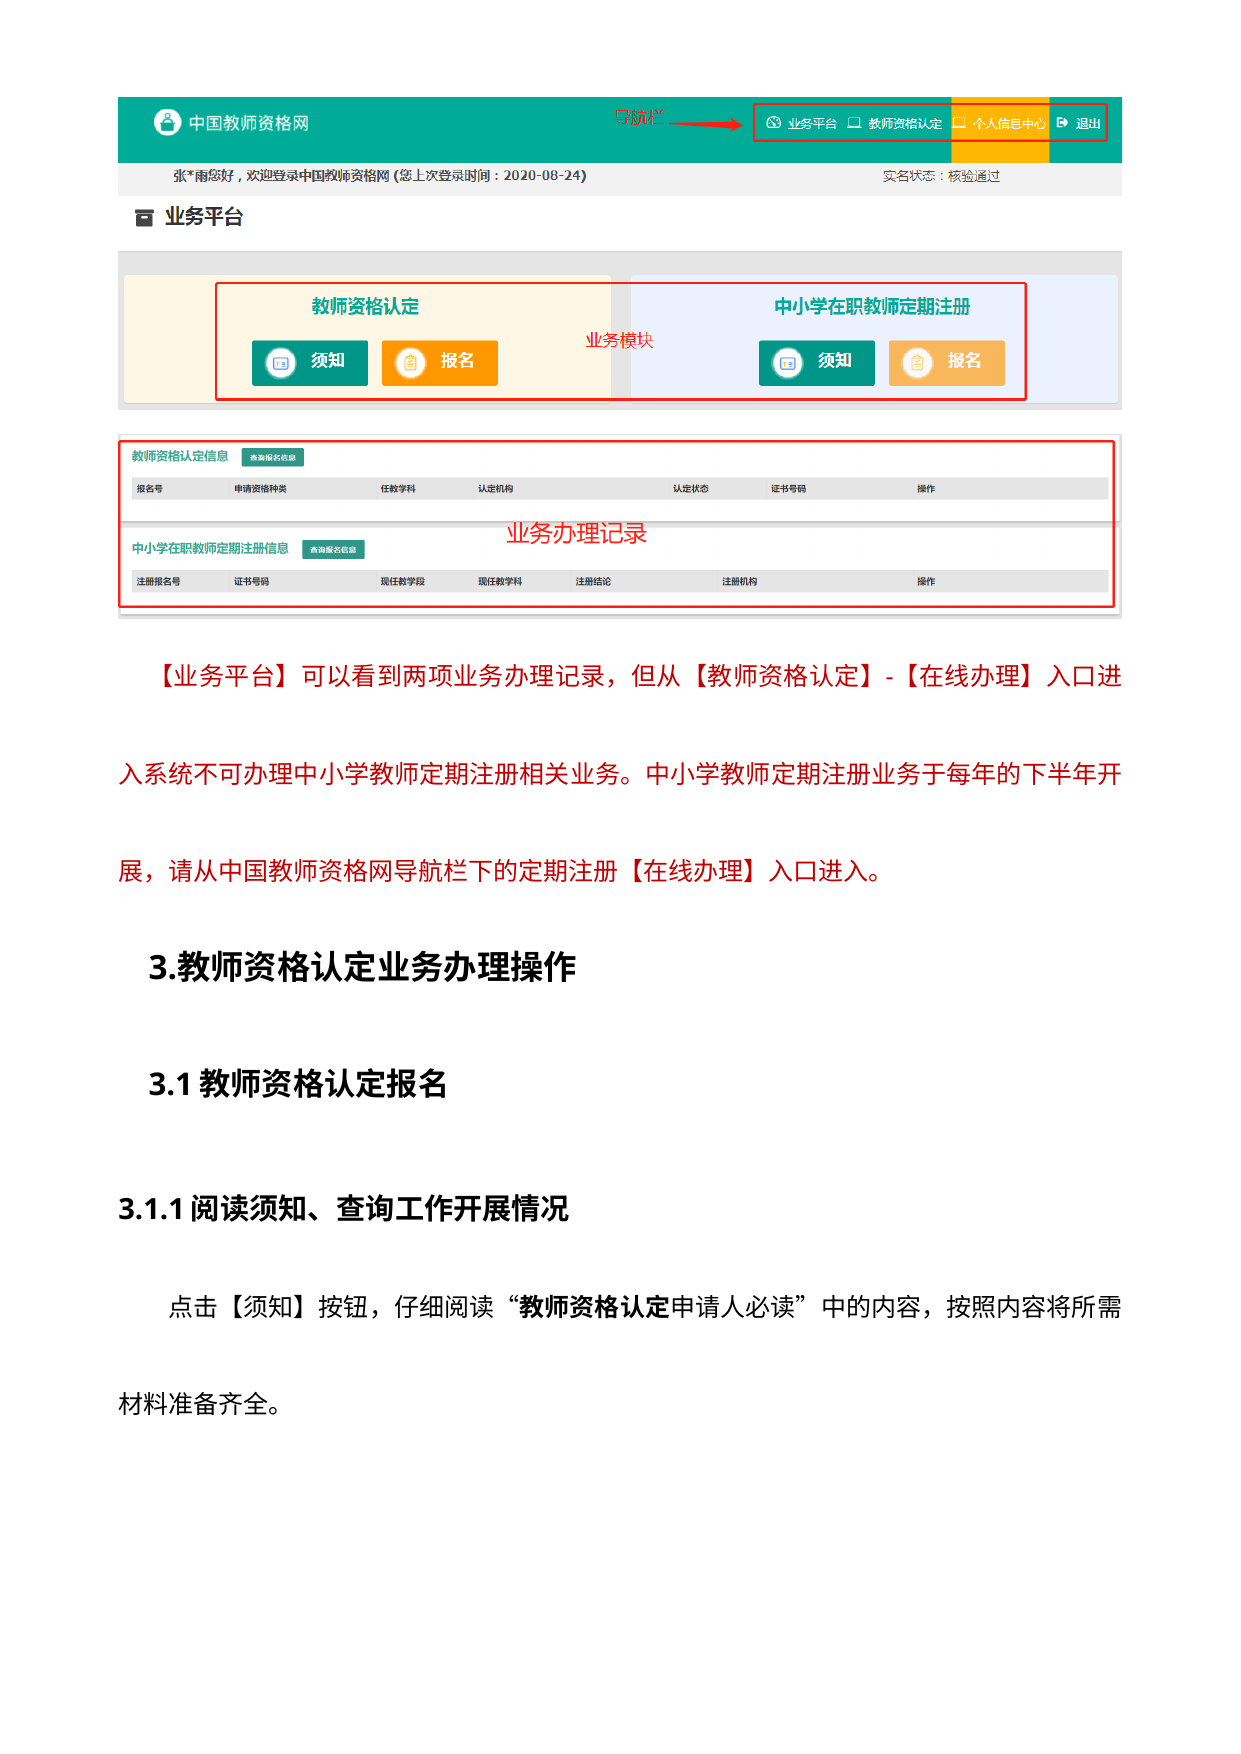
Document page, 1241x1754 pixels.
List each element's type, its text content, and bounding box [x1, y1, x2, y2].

picture [118, 97, 1123, 410]
subtitle 3.教师资格认定业务办理操作 [148, 933, 1122, 998]
subtitle 3.1教师资格认定报名 [148, 1049, 1122, 1114]
text 【业务平台】可以看到两项业务办理记录，但从【教师资格认定】-【在线办理】入口进入系统不可办理中小学教师定期注册相关业务。中小学教师定期注册业务于每年的下半年开展，请从中国教师资格网导航栏下的定期注册【在线办理】入口进入。 [118, 642, 1122, 902]
subtitle 3.1.1阅读须知、查询工作开展情况 [118, 1174, 1122, 1239]
text 点击【须知】按钮，仔细阅读“教师资格认定申请人必读”中的内容，按照内容将所需材料准备齐全。 [118, 1273, 1122, 1435]
picture [118, 434, 1123, 619]
